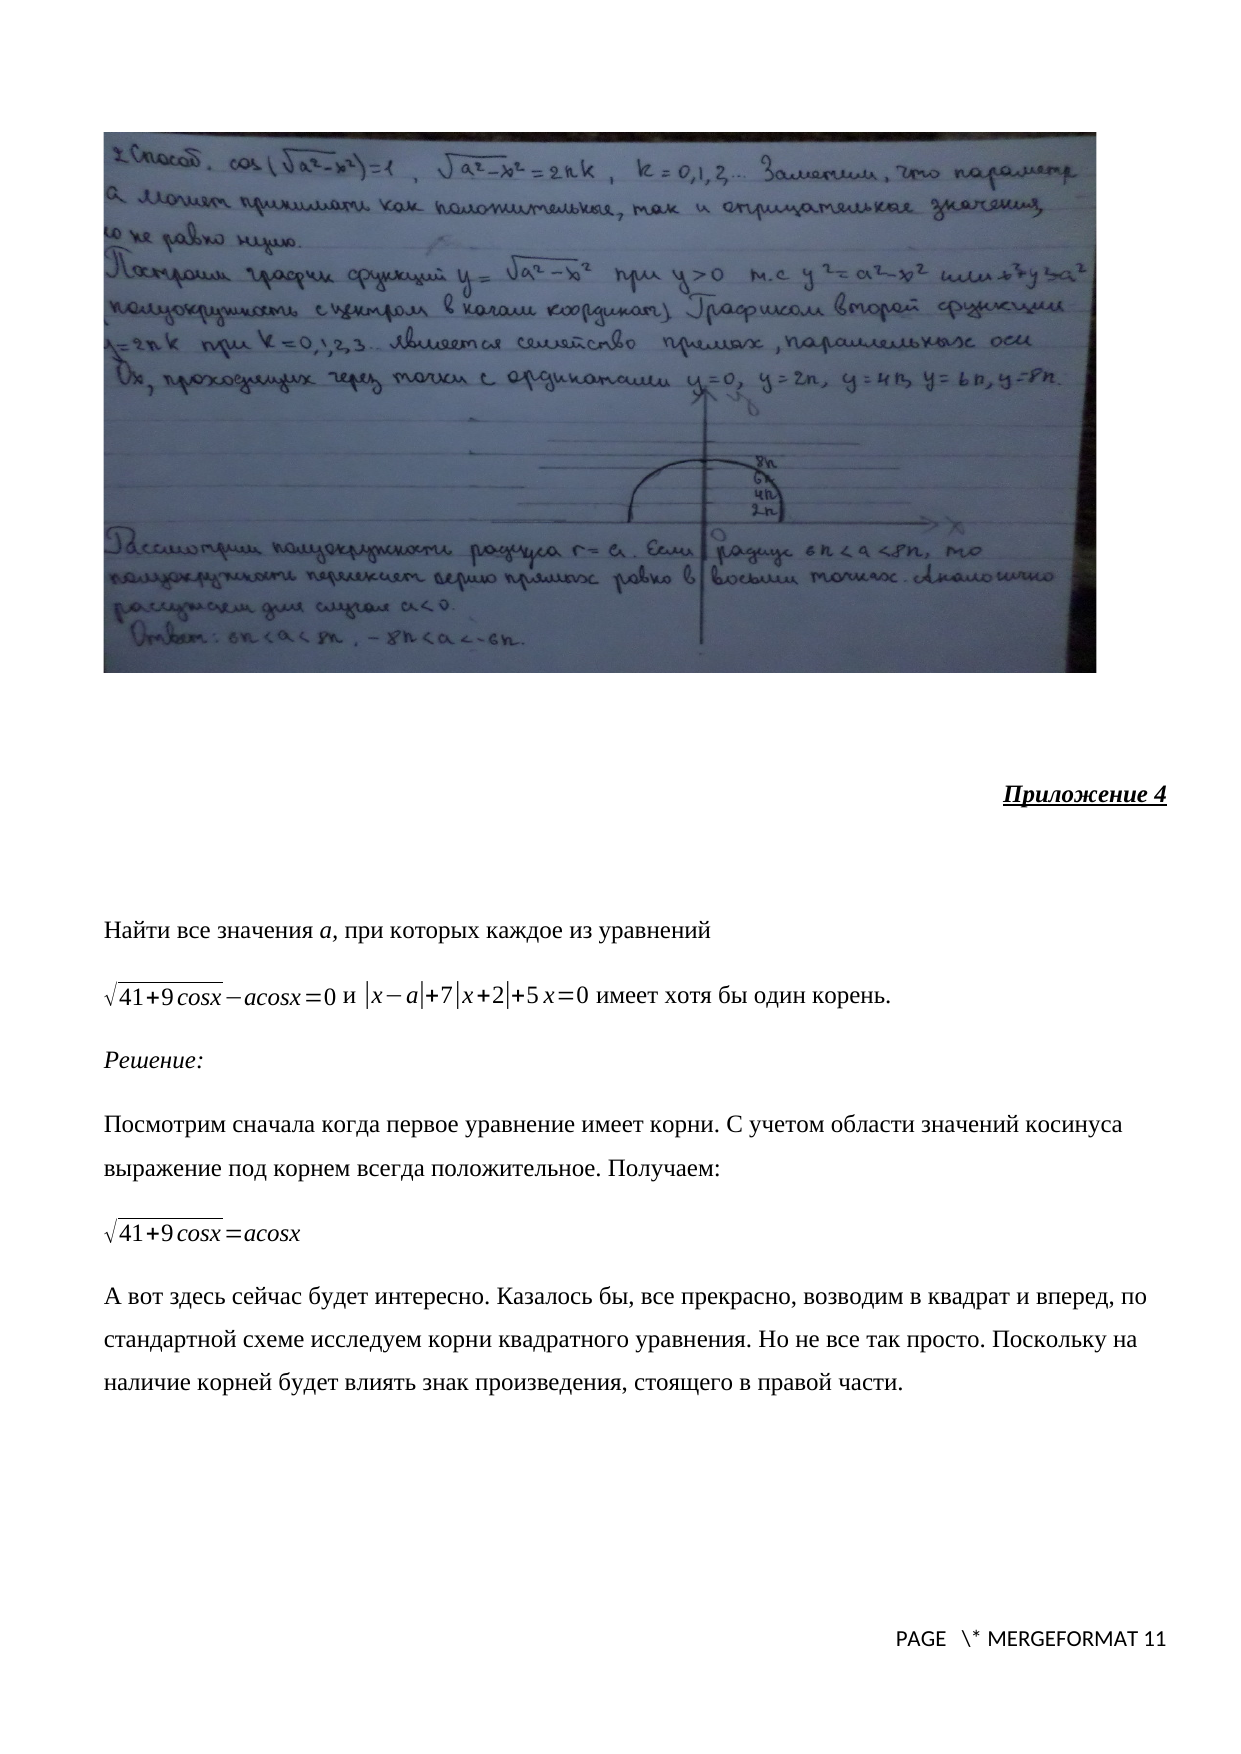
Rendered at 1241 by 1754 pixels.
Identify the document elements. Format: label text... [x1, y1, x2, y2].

text А вот здесь сейчас будет интересно. Казалось бы, все прекрасно, возводим в квадрат и вперед, по стандартной схеме исследуем корни квадратного уравнения. Но не все так просто. Поскольку на наличие корней будет влиять знак произведения, стоящего в правой части. [103, 1281, 1167, 1396]
text и имеет хотя бы один корень. [103, 979, 1167, 1010]
text Решение: [103, 1046, 1167, 1074]
text Найти все значения а, при которых каждое из уравнений [103, 916, 1167, 944]
text Приложение 4 [103, 779, 1167, 808]
picture [103, 132, 1097, 673]
text Посмотрим сначала когда первое уравнение имеет корни. С учетом области значений косинуса выражение под корнем всегда положительное. Получаем: [103, 1109, 1167, 1181]
